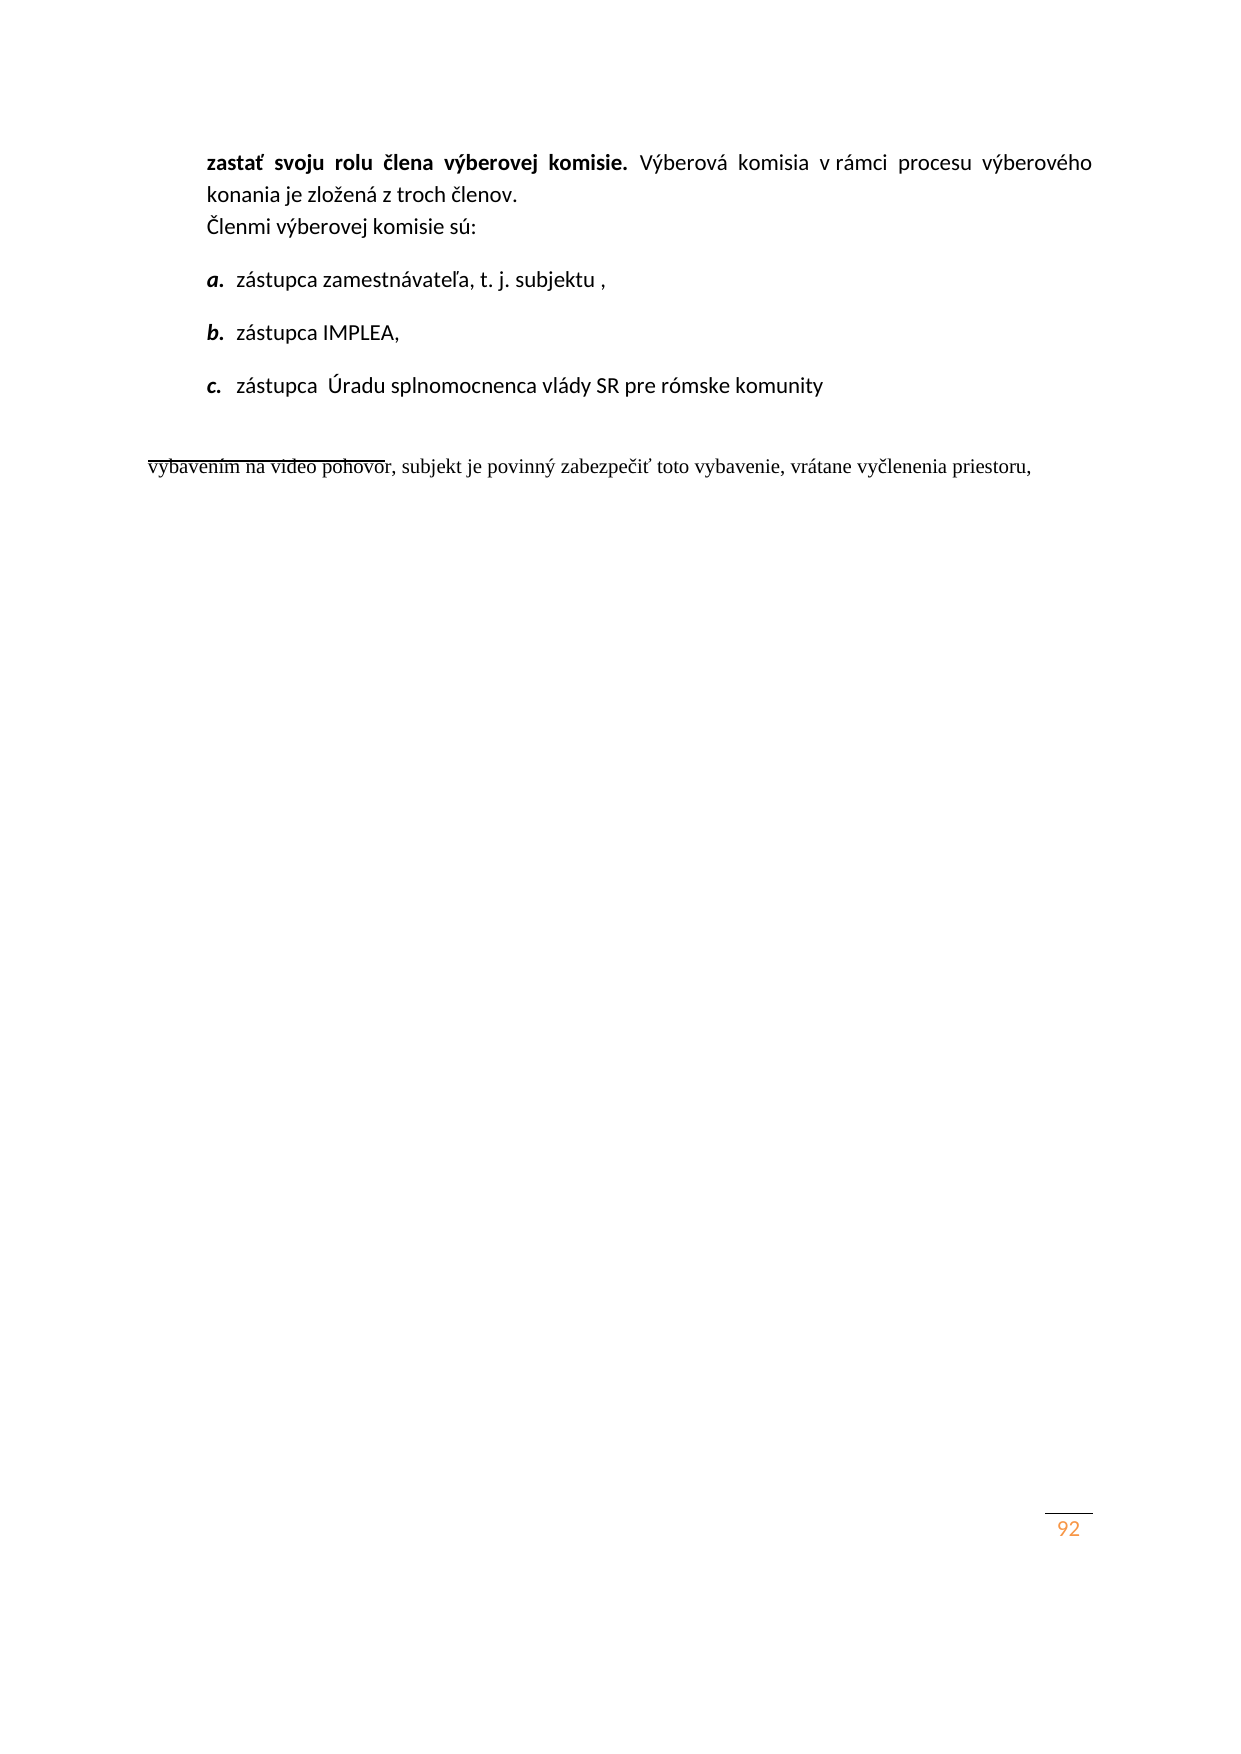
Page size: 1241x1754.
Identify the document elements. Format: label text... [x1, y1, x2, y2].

list zástupca zamestnávateľa, t. j. subjektu , [207, 265, 1093, 293]
list zástupca IMPLEA, [207, 318, 1093, 346]
list Výberové konanie sa uskutočňuje pred komisiou, ktorú zriadi a zvolá subjekt a ktorá počas výberového konania komunikuje prostredníctvom video-hovoru v komunikačnej aplikácii. Pozvaní členovia výberovej komisie musia disponovať potrebnou výpočtovou technikou (tzn. prenos obrazu a zvuku aj potrebného pripojenia na internet), aby boli schopní plnohodnotne zastať svoju rolu člena výberovej komisie. Výberová komisia v rámci procesu výberového konania je zložená z troch členov. Členmi výberovej komisie sú: [148, 148, 1093, 240]
list zástupca Úradu splnomocnenca vlády SR pre rómske komunity [207, 371, 1093, 399]
